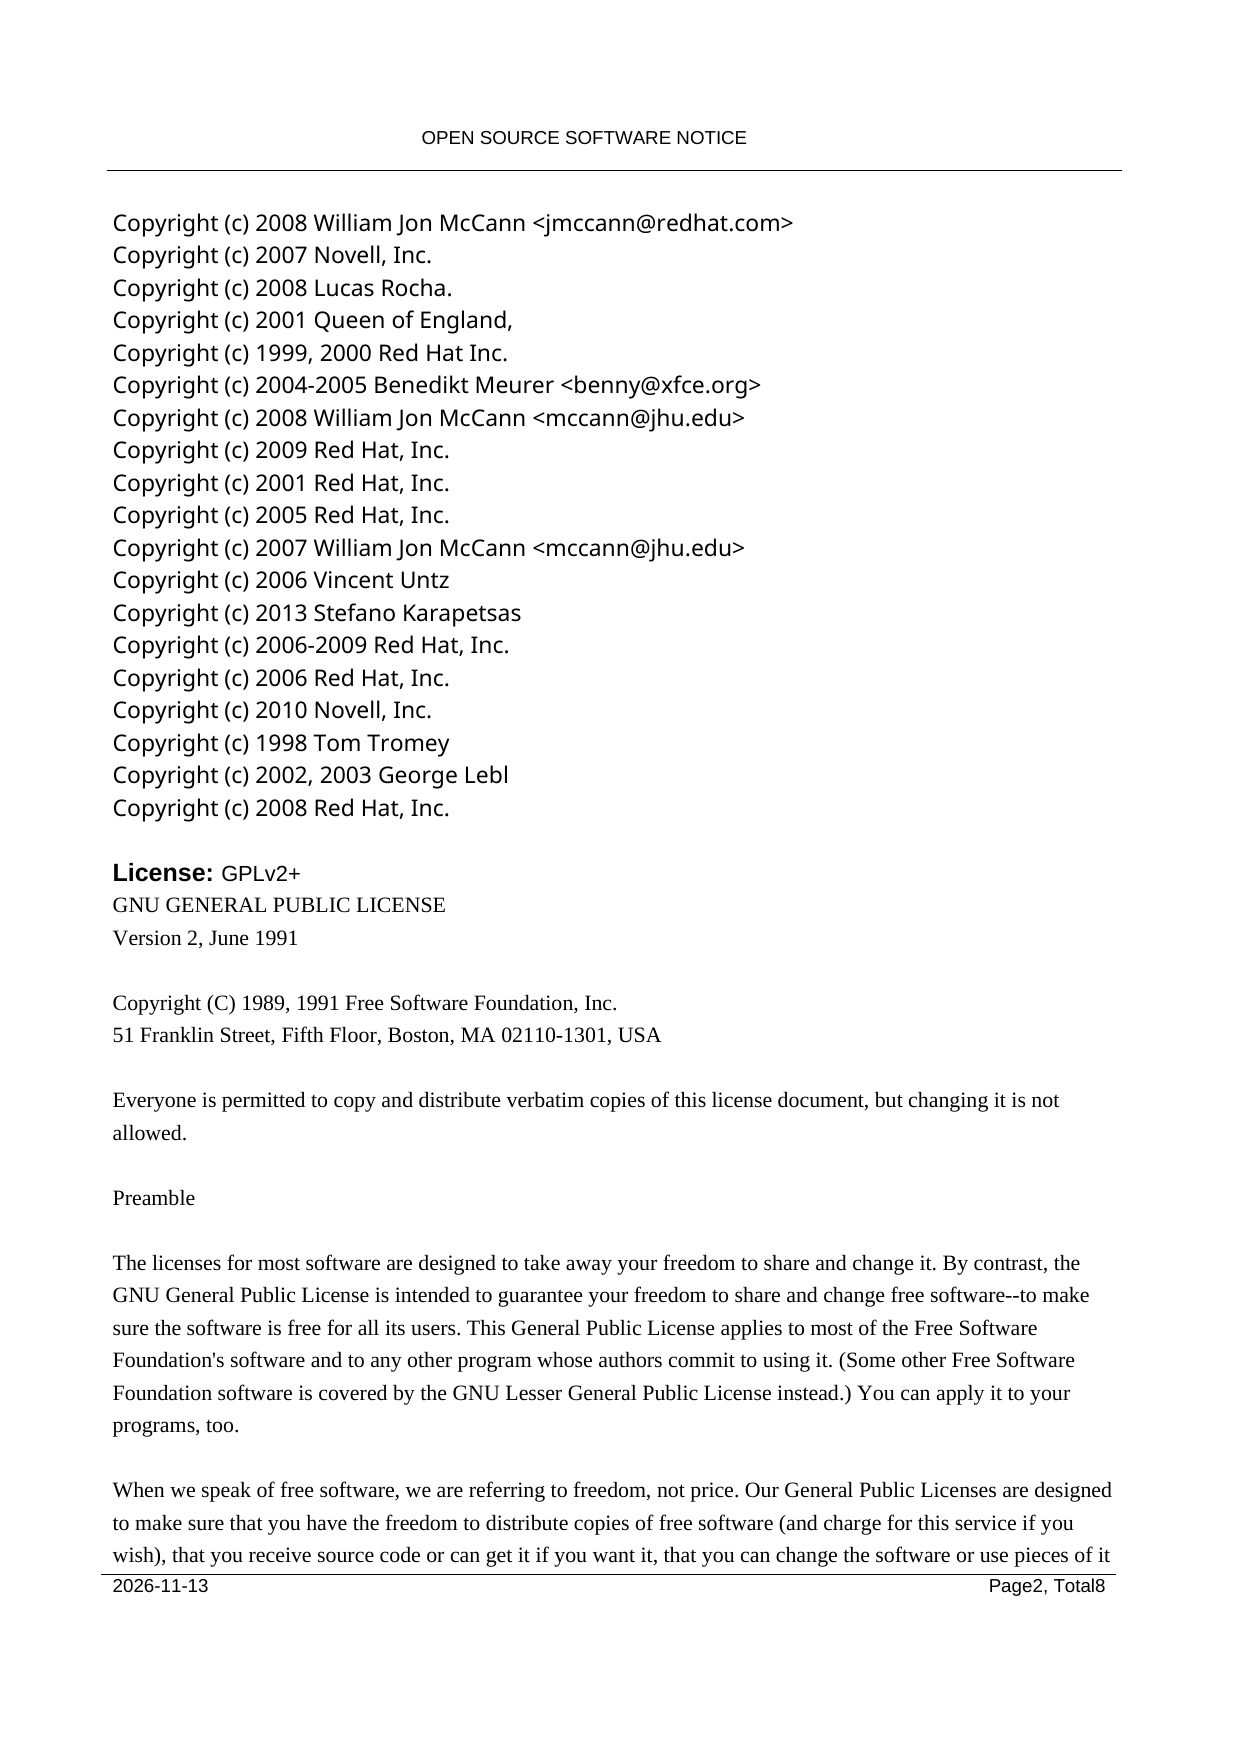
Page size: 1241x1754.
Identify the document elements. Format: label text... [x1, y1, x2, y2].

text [112, 206, 1128, 856]
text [112, 889, 1128, 1571]
text License: GPLv2+ [112, 856, 1128, 889]
